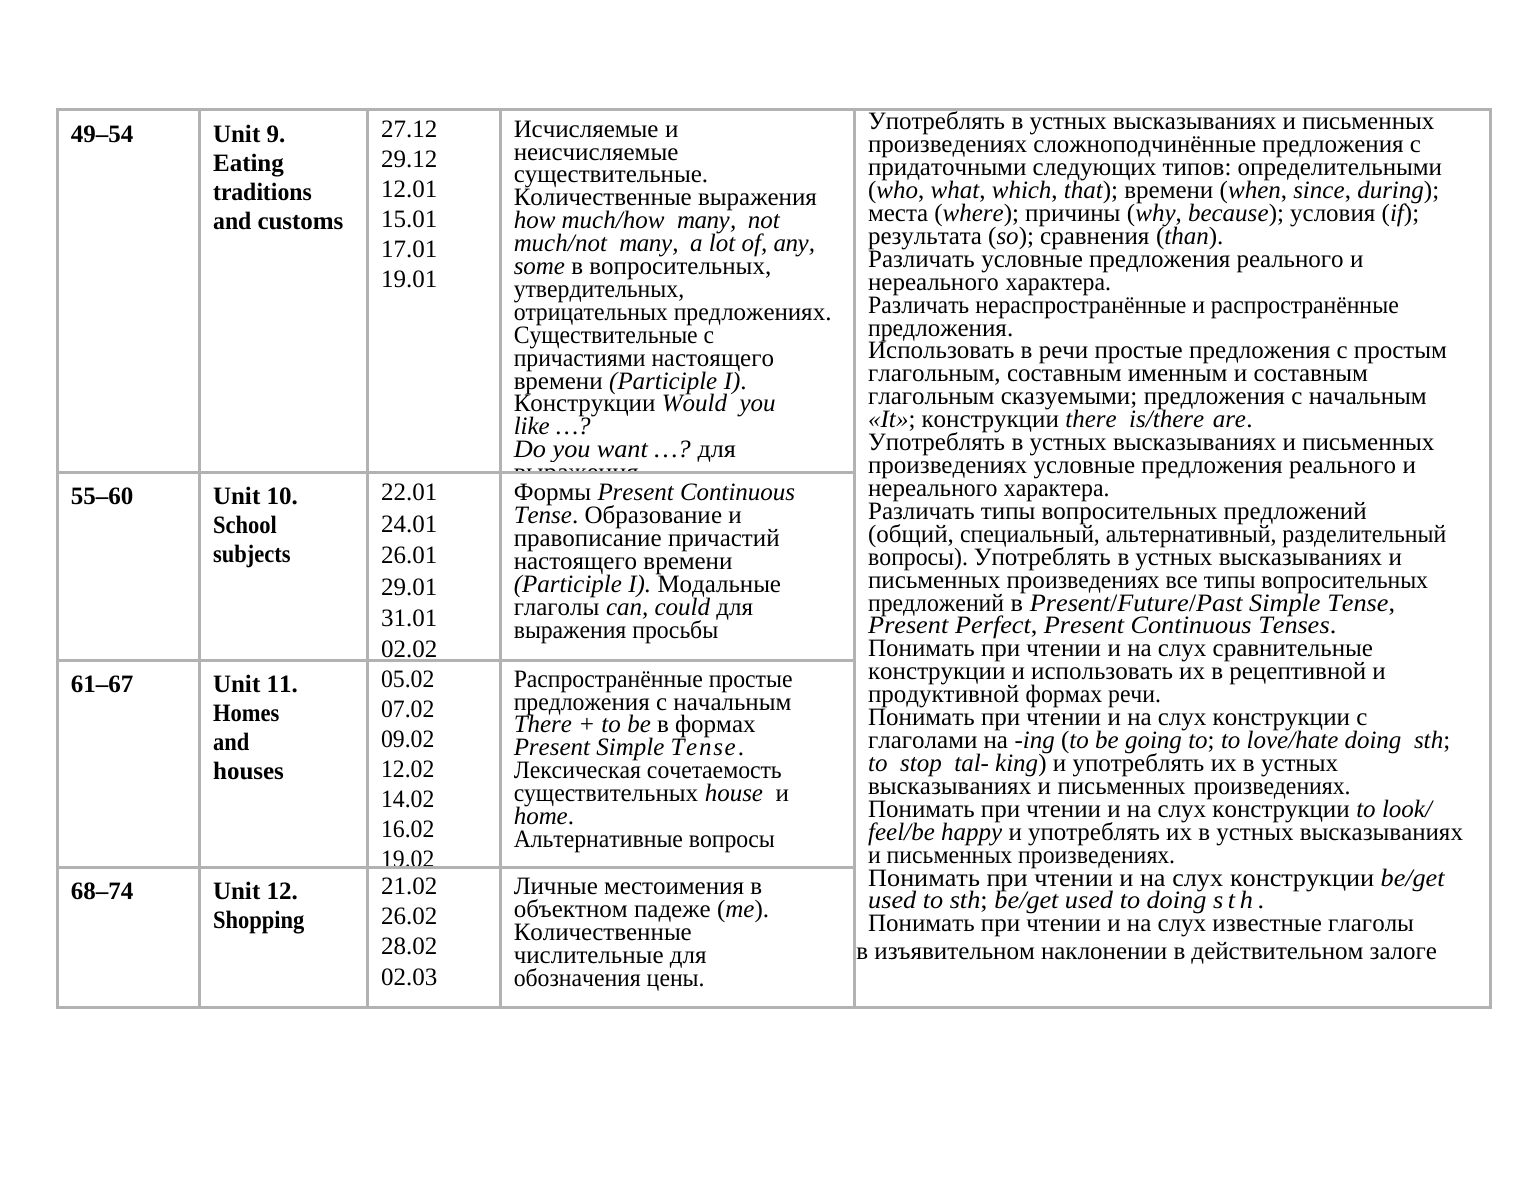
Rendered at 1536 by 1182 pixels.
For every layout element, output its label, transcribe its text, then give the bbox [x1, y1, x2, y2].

table_cell 27.12 29.12 12.01 15.01 17.01 19.01 [369, 111, 499, 471]
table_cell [369, 869, 499, 1006]
table_cell 55–60 [59, 474, 198, 658]
table_cell Unit 9. Eating traditions and customs [201, 111, 366, 471]
table_cell Unit 10. School subjects [201, 474, 366, 658]
table_cell Формы Present Сontinuous Tense. Образование и правописание причастий настоящего времени (Participle I). Модальные глаголы can, could для выражения просьбы [502, 474, 853, 658]
table_cell 68–74 [59, 869, 198, 1006]
table_cell 05.02 07.02 09.02 12.02 14.02 16.02 19.02 [369, 662, 499, 866]
table_cell 49–54 [59, 111, 198, 471]
table_cell 22.01 24.01 26.01 29.01 31.01 02.02 [369, 474, 499, 658]
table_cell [502, 869, 853, 1006]
table_cell Исчисляемые и неисчисляемые существительные. Количественные выражения how much/how many, not much/not many, a lot of, any, some в вопросительных, утвердительных, отрицательных предложениях. Существительные с причастиями настоящего времени (Participle I). Конструкции Would you like …? Do you want …? для выражения более и менее официального предложе- ния чего-либо (formal/informal offer) [502, 111, 853, 471]
table_cell Unit 12. Shopping [201, 869, 366, 1006]
table_cell Употреблять в устных высказываниях и письменных произведениях сложноподчинённые предложения с придаточными следующих типов: определительными (who, what, which, that); времени (when, since, during); места (where); причины (why, because); условия (if); результата (so); сравнения (than). Различать условные предложения реального и нереального характера. Различать нераспространённые и распространённые предложения. Использовать в речи простые предложения с простым глагольным, составным именным и составным глагольным сказуемыми; предложения с начальным «It»; конструкции there is/there are. Употреблять в устных высказываниях и письменных произведениях условные предложения реального и нереального характера. Различать типы вопросительных предложений (общий, специальный, альтернативный, разделительный вопросы). Употреблять в устных высказываниях и письменных произведениях все типы вопросительных предложений в Present/Future/Past Simple Tense, Present Perfect, Present Continuous Tenses. Понимать при чтении и на слух сравнительные конструкции и использовать их в рецептивной и продуктивной формах речи. Понимать при чтении и на слух конструкции с глаголами на -ing (to be going to; to love/hate doing sth; to stop tal- king) и употреблять их в устных высказываниях и письменных произведениях. Понимать при чтении и на слух конструкции to look/ feel/be happy и употреблять их в устных высказываниях и письменных произведениях. Понимать при чтении и на слух конструкции be/get used to sth; be/get used to doing sth. Понимать при чтении и на слух известные глаголы в изъявительном наклонении в действительном залоге [856, 111, 1489, 1006]
table_cell Распространённые простые предложения с начальным There + to be в формах Present Simple Tense. Лексическая сочетаемость существительных house и home. Альтернативные вопросы [502, 662, 853, 866]
table_cell 61–67 [59, 662, 198, 866]
table_cell Unit 11. Homes and houses [201, 662, 366, 866]
